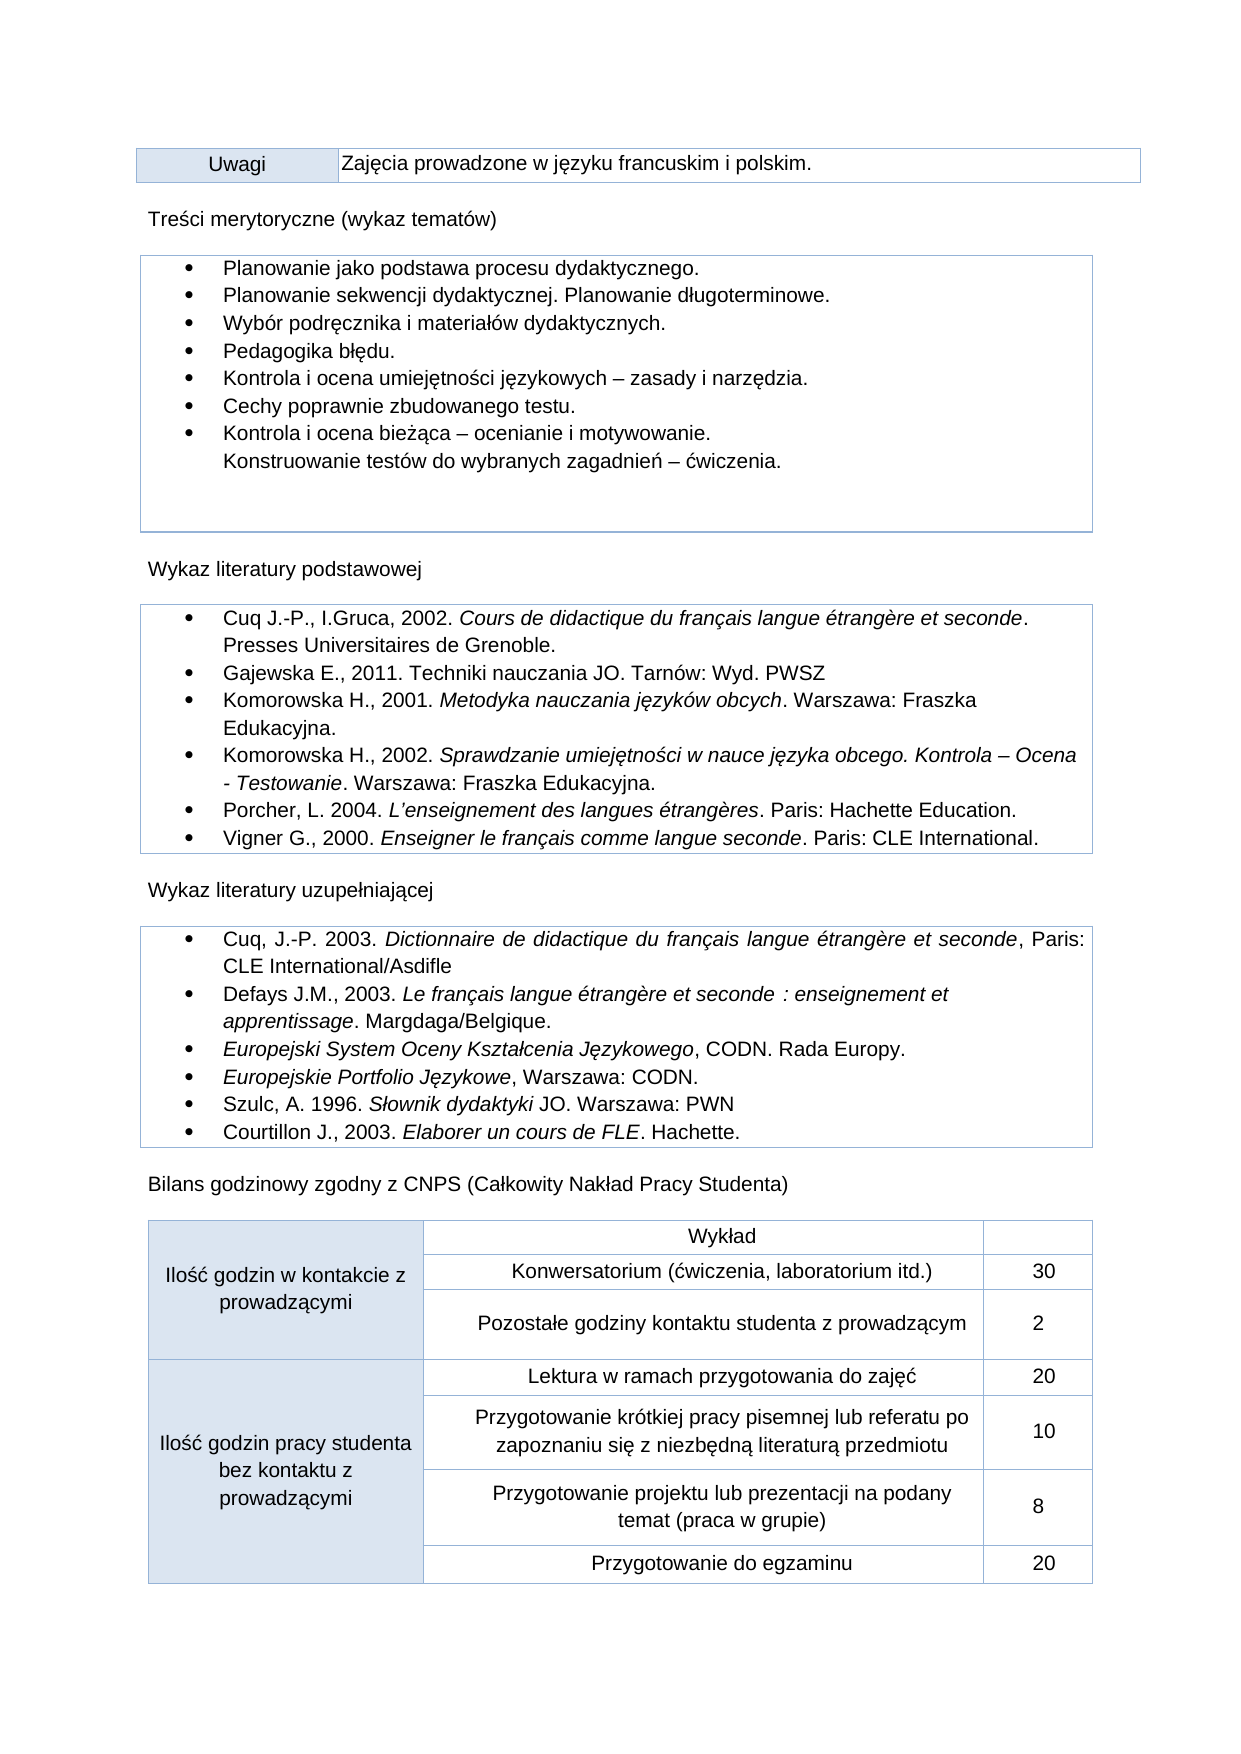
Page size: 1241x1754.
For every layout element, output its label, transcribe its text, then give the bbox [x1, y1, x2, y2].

table_cell 20 [984, 1546, 1092, 1583]
text Wykaz literatury podstawowej [148, 556, 1093, 580]
text Treści merytoryczne (wykaz tematów) [148, 207, 1093, 231]
table_header Ilość godzin w kontakcie z prowadzącymi [149, 1221, 423, 1359]
table_cell 8 [984, 1470, 1092, 1545]
table_header Cuq, J.-P. 2003. Dictionnaire de didactique du français langue étrangère et seconde, Paris: CLE International/Asdifle Defays J.M., 2003. Le français langue étrangère et seconde : enseignement et apprentissage. Margdaga/Belgique. Europejski System Oceny Kształcenia Językowego, CODN. Rada Europy. Europejskie Portfolio Językowe, Warszawa: CODN. Szulc, A. 1996. Słownik dydaktyki JO. Warszawa: PWN Courtillon J., 2003. Elaborer un cours de FLE. Hachette. [141, 927, 1092, 1147]
table_cell Przygotowanie krótkiej pracy pisemnej lub referatu po zapoznaniu się z niezbędną literaturą przedmiotu [424, 1396, 983, 1469]
table_cell 2 [984, 1290, 1092, 1359]
table_header Wykład [424, 1221, 983, 1254]
table_cell 30 [984, 1255, 1092, 1289]
table_cell 20 [984, 1360, 1092, 1395]
table_cell 10 [984, 1396, 1092, 1469]
table_cell Przygotowanie do egzaminu [424, 1546, 983, 1583]
table_cell Przygotowanie projektu lub prezentacji na podany temat (praca w grupie) [424, 1470, 983, 1545]
text Bilans godzinowy zgodny z CNPS (Całkowity Nakład Pracy Studenta) [148, 1172, 1093, 1196]
table_header Uwagi [137, 149, 338, 182]
table_cell Ilość godzin pracy studenta bez kontaktu z prowadzącymi [149, 1360, 423, 1583]
table_cell Lektura w ramach przygotowania do zajęć [424, 1360, 983, 1395]
table_cell Pozostałe godziny kontaktu studenta z prowadzącym [424, 1290, 983, 1359]
table_header Zajęcia prowadzone w języku francuskim i polskim. [339, 149, 1140, 182]
text Wykaz literatury uzupełniającej [148, 878, 1093, 902]
table_header [984, 1221, 1092, 1254]
table_header Planowanie jako podstawa procesu dydaktycznego. Planowanie sekwencji dydaktycznej. Planowanie długoterminowe. Wybór podręcznika i materiałów dydaktycznych. Pedagogika błędu. Kontrola i ocena umiejętności językowych – zasady i narzędzia. Cechy poprawnie zbudowanego testu. Kontrola i ocena bieżąca – ocenianie i motywowanie. Konstruowanie testów do wybranych zagadnień – ćwiczenia. [141, 256, 1092, 531]
table_header Cuq J.-P., I.Gruca, 2002. Cours de didactique du français langue étrangère et seconde. Presses Universitaires de Grenoble. Gajewska E., 2011. Techniki nauczania JO. Tarnów: Wyd. PWSZ Komorowska H., 2001. Metodyka nauczania języków obcych. Warszawa: Fraszka Edukacyjna. Komorowska H., 2002. Sprawdzanie umiejętności w nauce języka obcego. Kontrola – Ocena - Testowanie. Warszawa: Fraszka Edukacyjna. Porcher, L. 2004. L’enseignement des langues étrangères. Paris: Hachette Education. Vigner G., 2000. Enseigner le français comme langue seconde. Paris: CLE International. [141, 605, 1092, 853]
table_cell Konwersatorium (ćwiczenia, laboratorium itd.) [424, 1255, 983, 1289]
